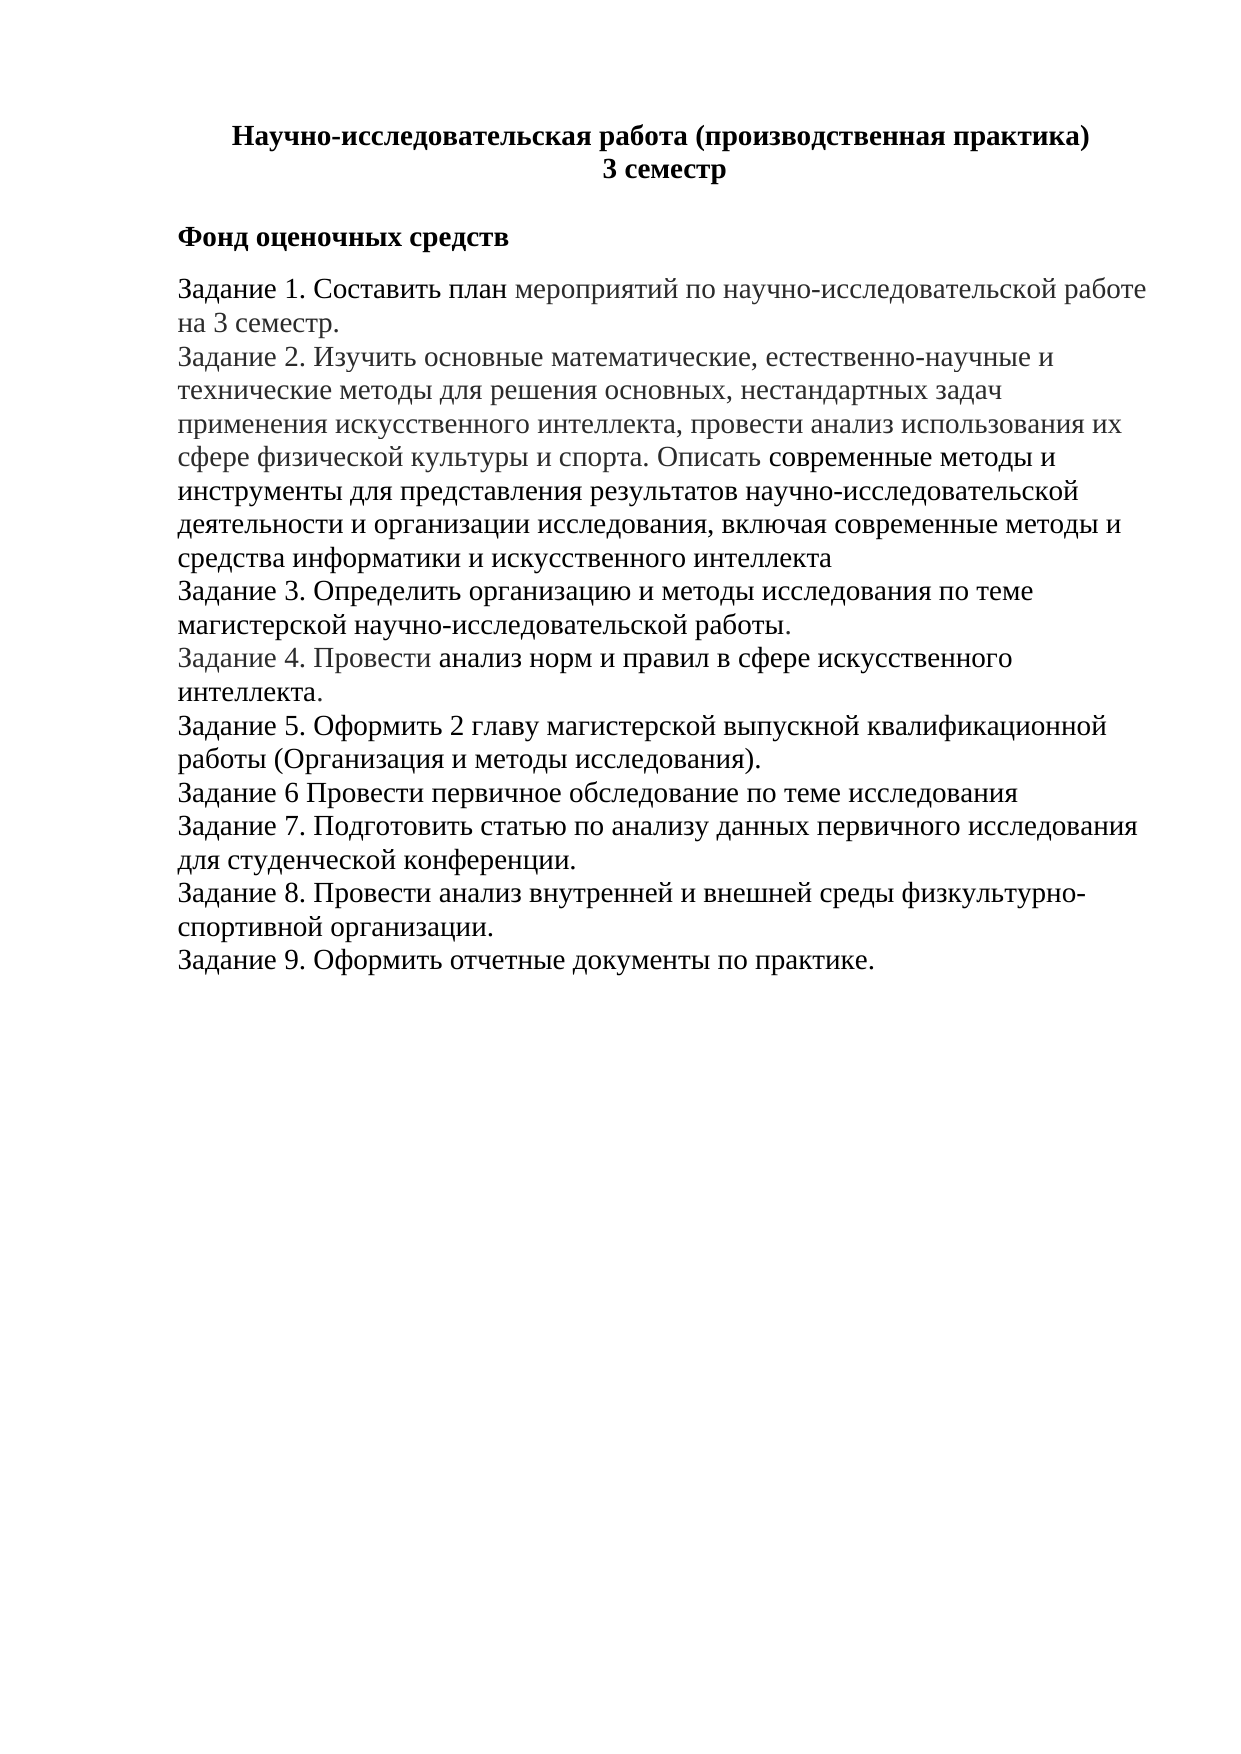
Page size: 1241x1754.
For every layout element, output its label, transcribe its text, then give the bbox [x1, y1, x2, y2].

text Задание 7. Подготовить статью по анализу данных первичного исследования для студенческой конференции. [177, 808, 1152, 875]
text Задание 3. Определить организацию и методы исследования по теме магистерской научно-исследовательской работы. [177, 573, 1152, 641]
text Задание 6 Провести первичное обследование по теме исследования [177, 775, 1152, 808]
text Задание 8. Провести анализ внутренней и внешней среды физкультурно-спортивной организации. [177, 875, 1152, 942]
text Задание 1. Составить план мероприятий по научно-исследовательской работе на 3 семестр. [177, 272, 1152, 339]
text Задание 4. Провести анализ норм и правил в сфере искусственного интеллекта. [177, 674, 316, 708]
text Научно-исследовательская работа (производственная практика) 3 семестр [177, 118, 1152, 185]
text Задание 2. Изучить основные математические, естественно-научные и технические методы для решения основных, нестандартных задач применения искусственного интеллекта, провести анализ использования их сфере физической культуры и спорта. Описать современные методы и инструменты для представления результатов научно-исследовательской деятельности и организации исследования, включая современные методы и средства информатики и искусственного интеллекта [177, 339, 1152, 573]
text Задание 5. Оформить 2 главу магистерской выпускной квалификационной работы (Организация и методы исследования). [177, 708, 1152, 775]
text Задание 9. Оформить отчетные документы по практике. [177, 942, 1152, 976]
text Фонд оценочных средств [177, 219, 1152, 252]
text Задание 4. Провести анализ норм и правил в сфере искусственного интеллекта. [323, 641, 1152, 708]
